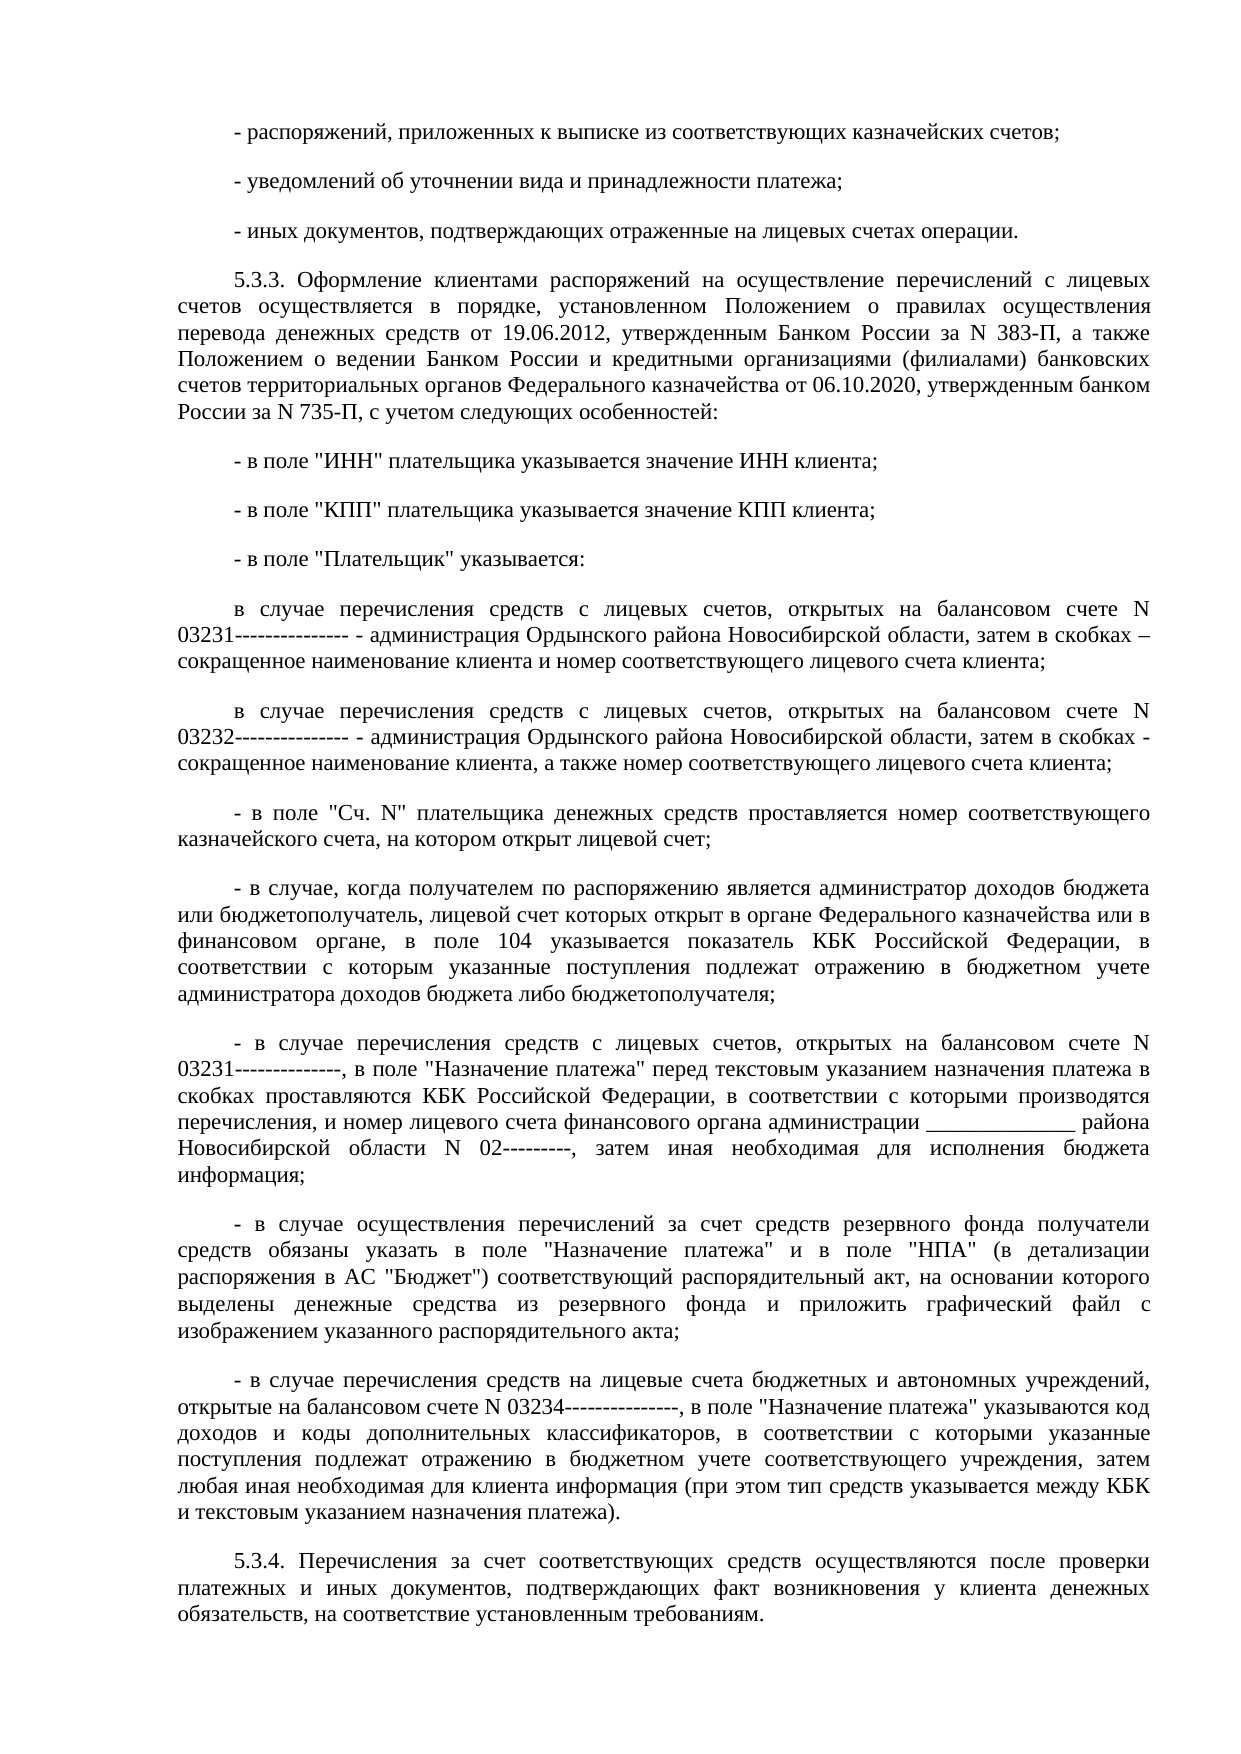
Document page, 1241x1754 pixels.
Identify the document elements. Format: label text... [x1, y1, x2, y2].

text в случае перечисления средств с лицевых счетов, открытых на балансовом счете N 03232--------------- - администрация Ордынского района Новосибирской области, затем в скобках - сокращенное наименование клиента, а также номер соответствующего лицевого счета клиента; [177, 697, 1152, 776]
text - иных документов, подтверждающих отраженные на лицевых счетах операции. [177, 217, 1152, 243]
text - уведомлений об уточнении вида и принадлежности платежа; [177, 167, 1152, 194]
text - в случае, когда получателем по распоряжению является администратор доходов бюджета или бюджетополучатель, лицевой счет которых открыт в органе Федерального казначейства или в финансовом органе, в поле 104 указывается показатель КБК Российской Федерации, в соответствии с которым указанные поступления подлежат отражению в бюджетном учете администратора доходов бюджета либо бюджетополучателя; [177, 874, 1152, 1006]
text - в поле "Плательщик" указывается: [177, 546, 1152, 572]
text - в поле "ИНН" плательщика указывается значение ИНН клиента; [177, 447, 1152, 473]
text - в случае осуществления перечислений за счет средств резервного фонда получатели средств обязаны указать в поле "Назначение платежа" и в поле "НПА" (в детализации распоряжения в АС "Бюджет") соответствующий распорядительный акт, на основании которого выделены денежные средства из резервного фонда и приложить графический файл с изображением указанного распорядительного акта; [177, 1210, 1152, 1343]
text 5.3.3. Оформление клиентами распоряжений на осуществление перечислений с лицевых счетов осуществляется в порядке, установленном Положением о правилах осуществления перевода денежных средств от 19.06.2012, утвержденным Банком России за N 383-П, а также Положением о ведении Банком России и кредитными организациями (филиалами) банковских счетов территориальных органов Федерального казначейства от 06.10.2020, утвержденным банком России за N 735-П, с учетом следующих особенностей: [177, 266, 1152, 424]
text в случае перечисления средств с лицевых счетов, открытых на балансовом счете N 03231--------------- - администрация Ордынского района Новосибирской области, затем в скобках – сокращенное наименование клиента и номер соответствующего лицевого счета клиента; [177, 595, 1152, 674]
text 5.3.4. Перечисления за счет соответствующих средств осуществляются после проверки платежных и иных документов, подтверждающих факт возникновения у клиента денежных обязательств, на соответствие установленным требованиям. [177, 1547, 1152, 1627]
text - в поле "КПП" плательщика указывается значение КПП клиента; [177, 496, 1152, 523]
text - распоряжений, приложенных к выписке из соответствующих казначейских счетов; [177, 118, 1152, 144]
text - в поле "Сч. N" плательщика денежных средств проставляется номер соответствующего казначейского счета, на котором открыт лицевой счет; [177, 799, 1152, 851]
text - в случае перечисления средств на лицевые счета бюджетных и автономных учреждений, открытые на балансовом счете N 03234---------------, в поле "Назначение платежа" указываются код доходов и коды дополнительных классификаторов, в соответствии с которыми указанные поступления подлежат отражению в бюджетном учете соответствующего учреждения, затем любая иная необходимая для клиента информация (при этом тип средств указывается между КБК и текстовым указанием назначения платежа). [177, 1366, 1152, 1524]
text - в случае перечисления средств с лицевых счетов, открытых на балансовом счете N 03231--------------, в поле "Назначение платежа" перед текстовым указанием назначения платежа в скобках проставляются КБК Российской Федерации, в соответствии с которыми производятся перечисления, и номер лицевого счета финансового органа администрации _____________ района Новосибирской области N 02---------, затем иная необходимая для исполнения бюджета информация; [177, 1029, 1152, 1187]
